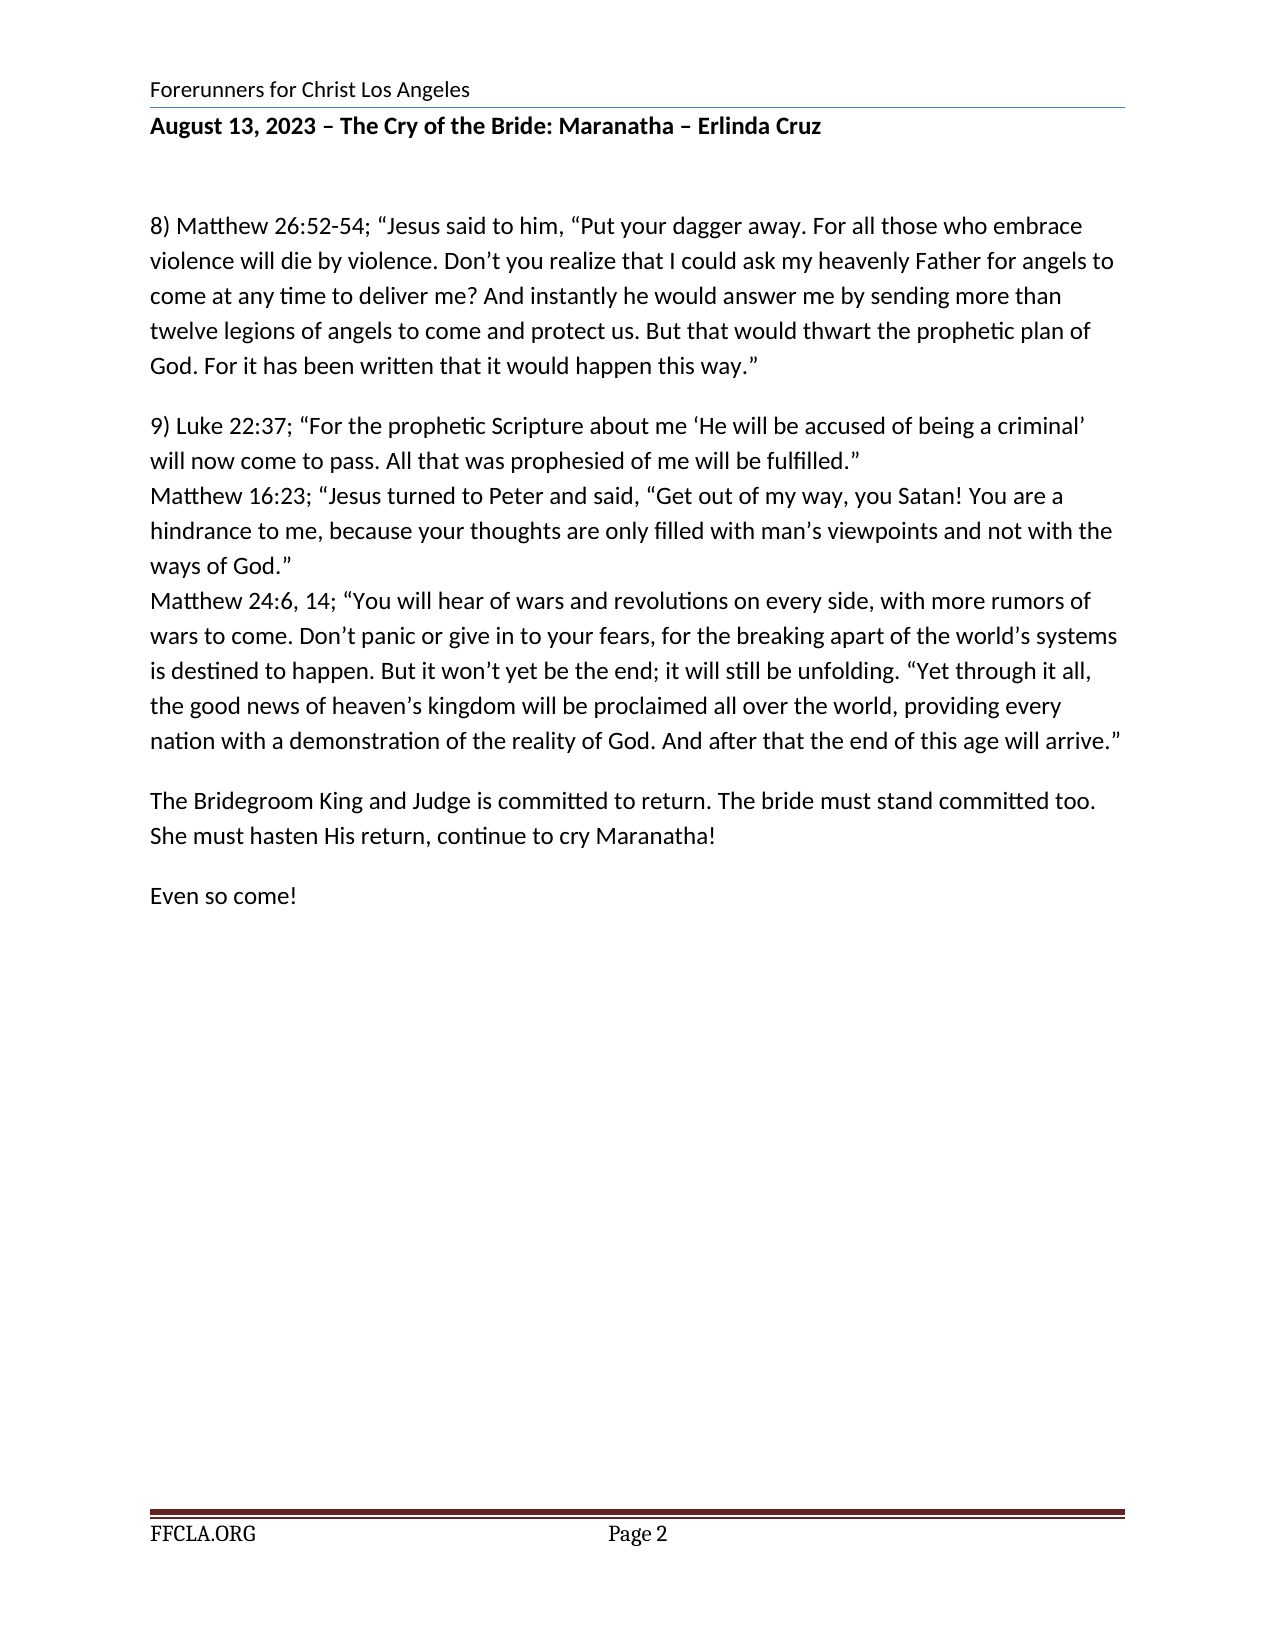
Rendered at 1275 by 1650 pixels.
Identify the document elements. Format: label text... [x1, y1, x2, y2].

text 8) Matthew 26:52-54; “Jesus said to him, “Put your dagger away. For all those who embrace violence will die by violence. Don’t you realize that I could ask my heavenly Father for angels to come at any time to deliver me? And instantly he would answer me by sending more than twelve legions of angels to come and protect us. But that would thwart the prophetic plan of God. For it has been written that it would happen this way.” [150, 210, 1125, 381]
text 9) Luke 22:37; “For the prophetic Scripture about me ‘He will be accused of being a criminal’ will now come to pass. All that was prophesied of me will be fulfilled.” Matthew 16:23; “Jesus turned to Peter and said, “Get out of my way, you Satan! You are a hindrance to me, because your thoughts are only filled with man’s viewpoints and not with the ways of God.” Matthew 24:6, 14; “You will hear of wars and revolutions on every side, with more rumors of wars to come. Don’t panic or give in to your fears, for the breaking apart of the world’s systems is destined to happen. But it won’t yet be the end; it will still be unfolding. “Yet through it all, the good news of heaven’s kingdom will be proclaimed all over the world, providing every nation with a demonstration of the reality of God. And after that the end of this age will arrive.” [150, 410, 1125, 756]
text Even so come! [150, 880, 1125, 911]
text The Bridegroom King and Judge is committed to return. The bride must stand committed too. She must hasten His return, continue to cry Maranatha! [150, 785, 1125, 851]
